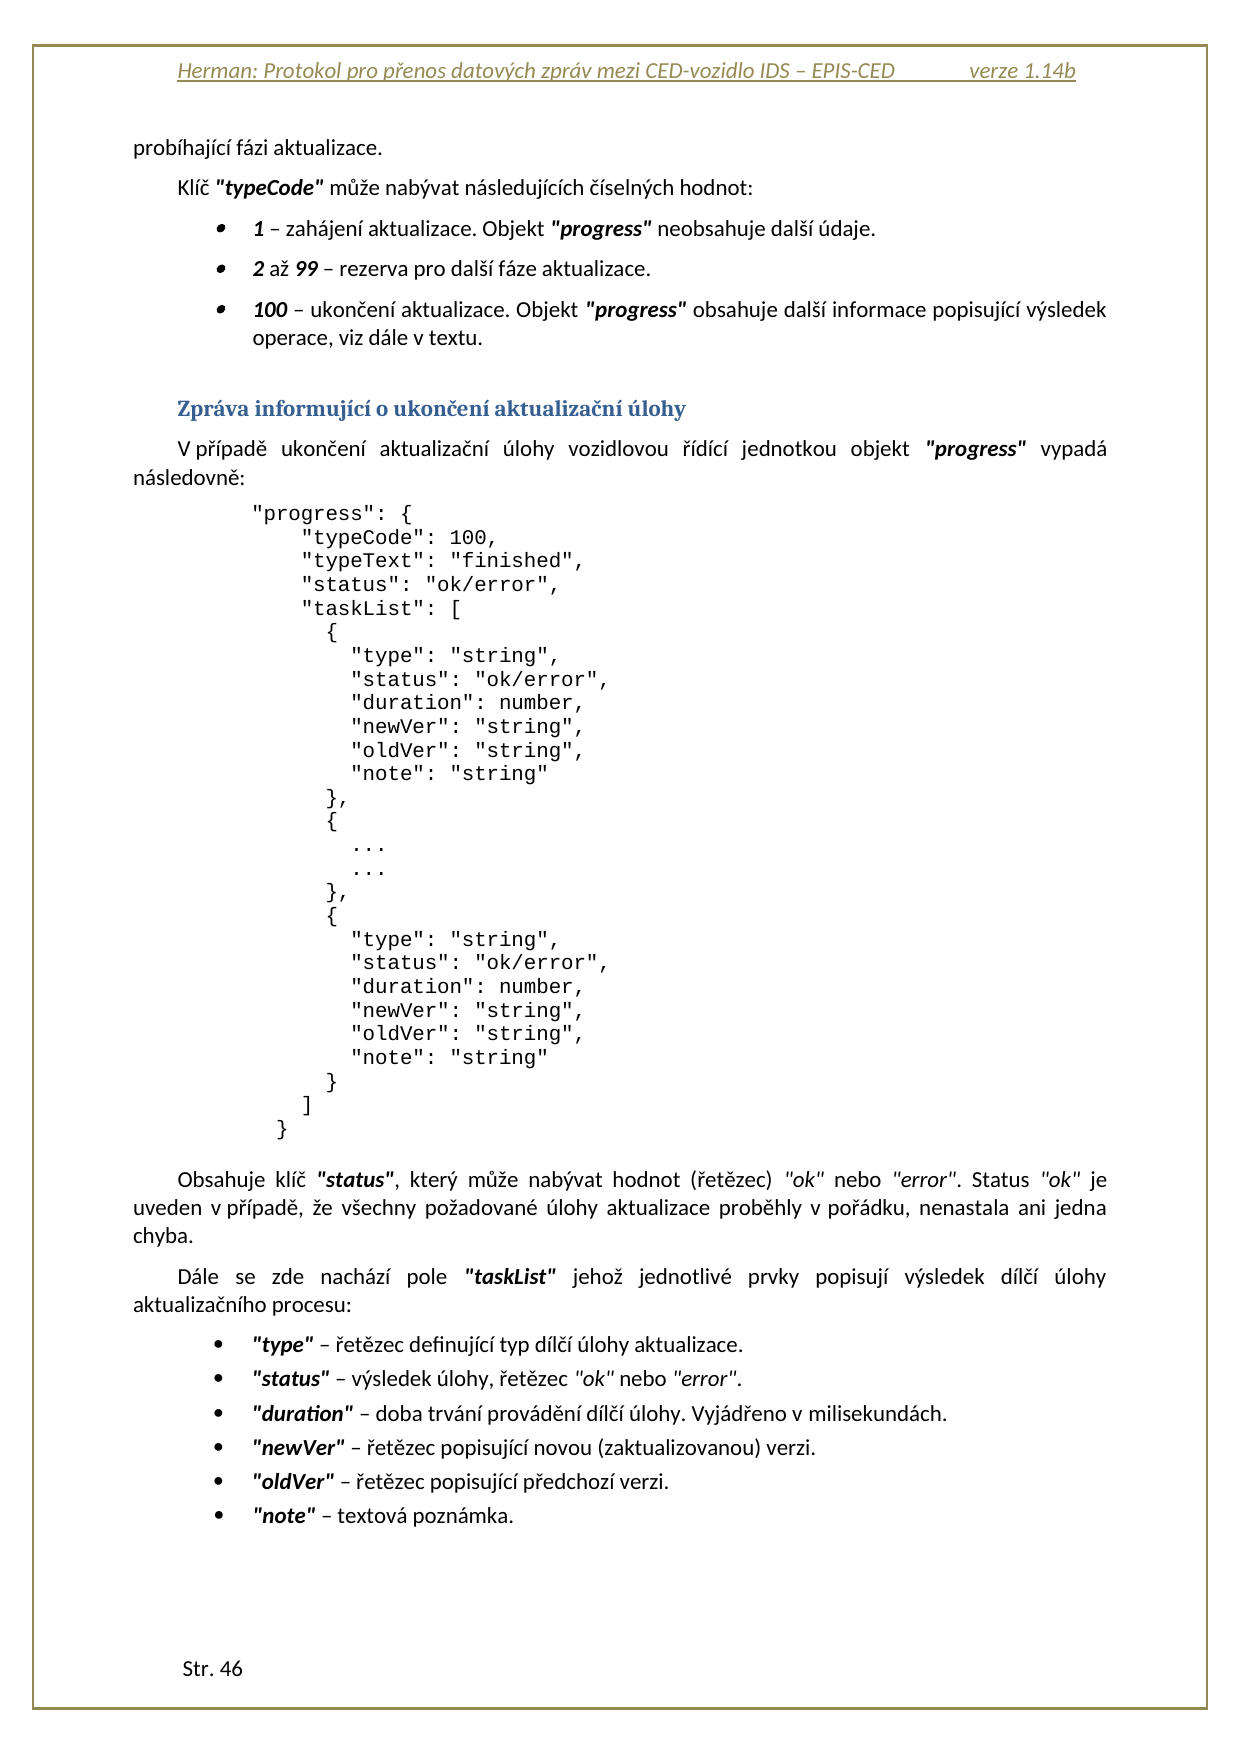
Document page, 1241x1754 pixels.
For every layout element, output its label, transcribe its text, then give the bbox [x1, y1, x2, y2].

text "note": "string" [133, 1047, 1107, 1071]
list "type" – řetězec definující typ dílčí úlohy aktualizace. [214, 1330, 1107, 1358]
text "newVer": "string", [133, 716, 1107, 739]
text "status": "ok/error", [133, 574, 1107, 598]
text "taskList": [ [133, 598, 1107, 621]
text { [133, 811, 1107, 834]
text "note": "string" [133, 763, 1107, 787]
text "typeCode": 100, [133, 527, 1107, 550]
text V případě ukončení aktualizační úlohy vozidlovou řídící jednotkou objekt "progress" vypadá následovně: [133, 434, 1107, 491]
text Dále se zde nachází pole "taskList" jehož jednotlivé prvky popisují výsledek dílčí úlohy aktualizačního procesu: [133, 1262, 1107, 1318]
text } [133, 1118, 1107, 1142]
list "status" – výsledek úlohy, řetězec "ok" nebo "error". [214, 1364, 1107, 1393]
list "oldVer" – řetězec popisující předchozí verzi. [214, 1467, 1107, 1495]
list "note" – textová poznámka. [215, 1502, 1107, 1530]
text ... [133, 858, 1107, 881]
list 1 – zahájení aktualizace. Objekt "progress" neobsahuje další údaje. [215, 214, 1107, 242]
text "oldVer": "string", [133, 1023, 1107, 1047]
text Obsahuje klíč "status", který může nabývat hodnot (řetězec) "ok" nebo "error". Status "ok" je uveden v případě, že všechny požadované úlohy aktualizace proběhly v pořádku, nenastala ani jedna chyba. [133, 1165, 1107, 1249]
text Klíč "typeCode" může nabývat následujících číselných hodnot: [133, 173, 1107, 201]
text "type": "string", [133, 929, 1107, 952]
text { [133, 621, 1107, 645]
text "duration": number, [133, 976, 1107, 1000]
subtitle Zpráva informující o ukončení aktualizační úlohy [133, 396, 1107, 422]
text } [133, 1071, 1107, 1094]
text ... [133, 834, 1107, 858]
text "newVer": "string", [133, 1000, 1107, 1023]
text }, [133, 881, 1107, 905]
list "newVer" – řetězec popisující novou (zaktualizovanou) verzi. [214, 1433, 1107, 1461]
text { [133, 905, 1107, 929]
text "oldVer": "string", [133, 739, 1107, 763]
text "status": "ok/error", [133, 952, 1107, 976]
text "duration": number, [133, 692, 1107, 716]
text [133, 133, 1107, 161]
text ] [133, 1094, 1107, 1118]
text "progress": { [133, 503, 1107, 527]
list 2 až 99 – rezerva pro další fáze aktualizace. [215, 254, 1107, 282]
text "typeText": "finished", [133, 550, 1107, 574]
list 100 – ukončení aktualizace. Objekt "progress" obsahuje další informace popisující výsledek operace, viz dále v textu. [215, 295, 1107, 351]
list "duration" – doba trvání provádění dílčí úlohy. Vyjádřeno v milisekundách. [214, 1399, 1107, 1427]
text }, [133, 787, 1107, 811]
text "status": "ok/error", [133, 669, 1107, 692]
text "type": "string", [133, 645, 1107, 669]
